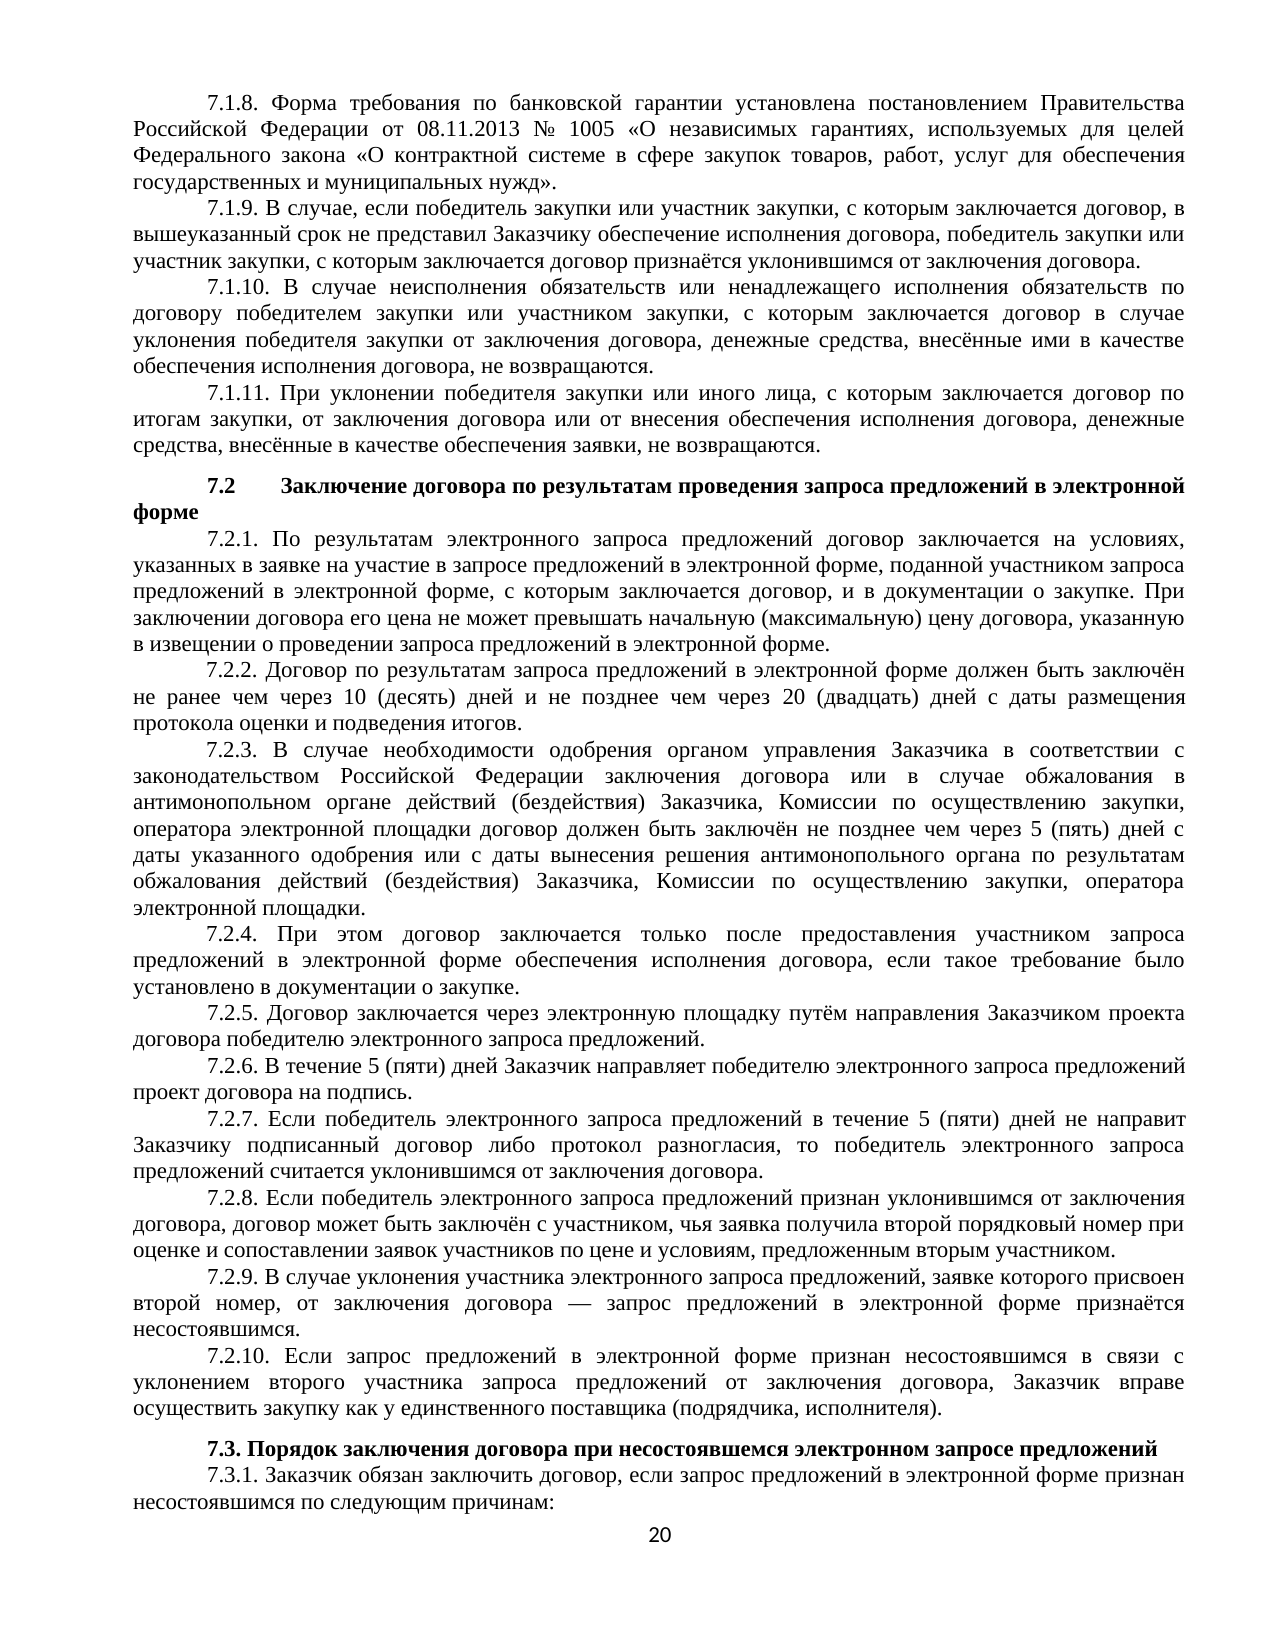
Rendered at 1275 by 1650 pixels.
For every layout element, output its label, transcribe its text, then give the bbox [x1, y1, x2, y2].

text 7.2.9. В случае уклонения участника электронного запроса предложений, заявке которого присвоен второй номер, от заключения договора — запрос предложений в электронной форме признаётся несостоявшимся. [133, 1263, 1186, 1342]
text 7.1.8. Форма требования по банковской гарантии установлена постановлением Правительства Российской Федерации от 08.11.2013 № 1005 «О независимых гарантиях, используемых для целей Федерального закона «О контрактной системе в сфере закупок товаров, работ, услуг для обеспечения государственных и муниципальных нужд». [133, 89, 1186, 194]
text 7.2.10. Если запрос предложений в электронной форме признан несостоявшимся в связи с уклонением второго участника запроса предложений от заключения договора, Заказчик вправе осуществить закупку как у единственного поставщика (подрядчика, исполнителя). [133, 1342, 1186, 1421]
text 7.2.7. Если победитель электронного запроса предложений в течение 5 (пяти) дней не направит Заказчику подписанный договор либо протокол разногласия, то победитель электронного запроса предложений считается уклонившимся от заключения договора. [133, 1104, 1186, 1184]
text 7.2.1. По результатам электронного запроса предложений договор заключается на условиях, указанных в заявке на участие в запросе предложений в электронной форме, поданной участником запроса предложений в электронной форме, с которым заключается договор, и в документации о закупке. При заключении договора его цена не может превышать начальную (максимальную) цену договора, указанную в извещении о проведении запроса предложений в электронной форме. [133, 525, 1186, 656]
text 7.1.9. В случае, если победитель закупки или участник закупки, с которым заключается договор, в вышеуказанный срок не представил Заказчику обеспечение исполнения договора, победитель закупки или участник закупки, с которым заключается договор признаётся уклонившимся от заключения договора. [133, 194, 1186, 273]
text 7.1.10. В случае неисполнения обязательств или ненадлежащего исполнения обязательств по договору победителем закупки или участником закупки, с которым заключается договор в случае уклонения победителя закупки от заключения договора, денежные средства, внесённые ими в качестве обеспечения исполнения договора, не возвращаются. [133, 273, 1186, 378]
text 7.1.11. При уклонении победителя закупки или иного лица, с которым заключается договор по итогам закупки, от заключения договора или от внесения обеспечения исполнения договора, денежные средства, внесённые в качестве обеспечения заявки, не возвращаются. [133, 378, 1186, 458]
text 7.2 Заключение договора по результатам проведения запроса предложений в электронной форме [133, 472, 1186, 525]
text 7.2.4. При этом договор заключается только после предоставления участником запроса предложений в электронной форме обеспечения исполнения договора, если такое требование было установлено в документации о закупке. [133, 920, 1186, 999]
text 7.2.6. В течение 5 (пяти) дней Заказчик направляет победителю электронного запроса предложений проект договора на подпись. [133, 1052, 1186, 1104]
text 7.2.3. В случае необходимости одобрения органом управления Заказчика в соответствии с законодательством Российской Федерации заключения договора или в случае обжалования в антимонопольном органе действий (бездействия) Заказчика, Комиссии по осуществлению закупки, оператора электронной площадки договор должен быть заключён не позднее чем через 5 (пять) дней с даты указанного одобрения или с даты вынесения решения антимонопольного органа по результатам обжалования действий (бездействия) Заказчика, Комиссии по осуществлению закупки, оператора электронной площадки. [133, 736, 1186, 920]
text 7.2.8. Если победитель электронного запроса предложений признан уклонившимся от заключения договора, договор может быть заключён с участником, чья заявка получила второй порядковый номер при оценке и сопоставлении заявок участников по цене и условиям, предложенным вторым участником. [133, 1184, 1186, 1263]
text 7.3. Порядок заключения договора при несостоявшемся электронном запросе предложений [133, 1435, 1186, 1462]
text 7.2.2. Договор по результатам запроса предложений в электронной форме должен быть заключён не ранее чем через 10 (десять) дней и не позднее чем через 20 (двадцать) дней с даты размещения протокола оценки и подведения итогов. [133, 656, 1186, 736]
text 7.2.5. Договор заключается через электронную площадку путём направления Заказчиком проекта договора победителю электронного запроса предложений. [133, 999, 1186, 1052]
text 7.3.1. Заказчик обязан заключить договор, если запрос предложений в электронной форме признан несостоявшимся по следующим причинам: [133, 1462, 1186, 1514]
